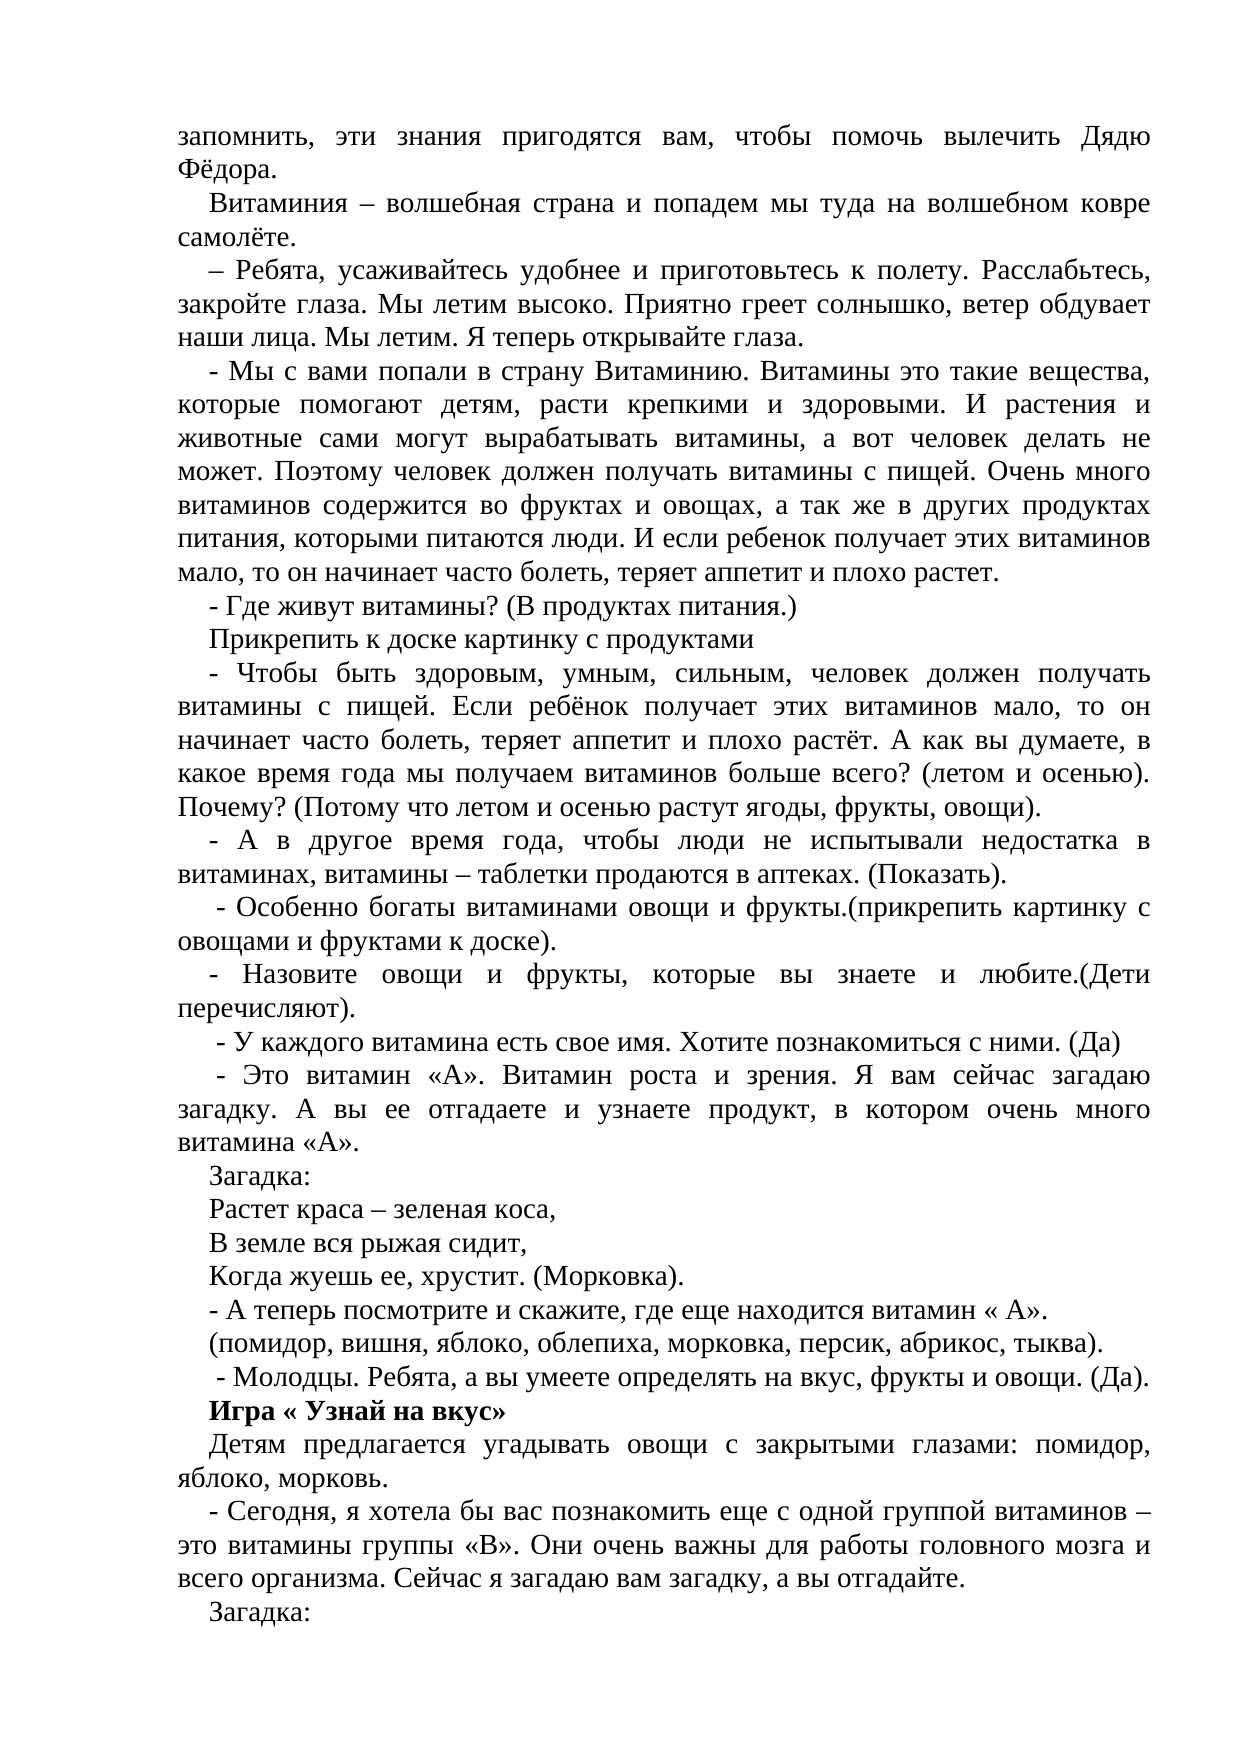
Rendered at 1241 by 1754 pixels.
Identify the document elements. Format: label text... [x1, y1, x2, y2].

text - Молодцы. Ребята, а вы умеете определять на вкус, фрукты и овощи. (Да). [177, 1359, 1152, 1393]
text Детям предлагается угадывать овощи с закрытыми глазами: помидор, яблоко, морковь. [177, 1426, 1152, 1493]
text - Назовите овощи и фрукты, которые вы знаете и любите.(Дети перечисляют). [177, 957, 1152, 1024]
text - У каждого витамина есть свое имя. Хотите познакомиться с ними. (Да) [177, 1024, 1152, 1057]
text – Ребята, усаживайтесь удобнее и приготовьтесь к полету. Расслабьтесь, закройте глаза. Мы летим высоко. Приятно греет солнышко, ветер обдувает наши лица. Мы летим. Я теперь открывайте глаза. [177, 252, 1152, 353]
text - Это витамин «А». Витамин роста и зрения. Я вам сейчас загадаю загадку. А вы ее отгадаете и узнаете продукт, в котором очень много витамина «А». [177, 1057, 1152, 1158]
text - А теперь посмотрите и скажите, где еще находится витамин « А». [177, 1292, 1152, 1326]
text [177, 118, 1152, 185]
text - Сегодня, я хотела бы вас познакомить еще с одной группой витаминов – это витамины группы «В». Они очень важны для работы головного мозга и всего организма. Сейчас я загадаю вам загадку, а вы отгадайте. [177, 1493, 1152, 1594]
text Когда жуешь ее, хрустит. (Морковка). [177, 1258, 1152, 1292]
text - Особенно богаты витаминами овощи и фрукты.(прикрепить картинку с овощами и фруктами к доске). [177, 889, 1152, 957]
text Загадка: [177, 1158, 1152, 1191]
text Растет краса – зеленая коса, [177, 1191, 1152, 1225]
text - Где живут витамины? (В продуктах питания.) [177, 588, 1152, 621]
text Прикрепить к доске картинку с продуктами [177, 621, 1152, 655]
text (помидор, вишня, яблоко, облепиха, морковка, персик, абрикос, тыква). [177, 1326, 1152, 1359]
text Витаминия – волшебная страна и попадем мы туда на волшебном ковре самолёте. [177, 185, 1152, 252]
text Игра « Узнай на вкус» [177, 1393, 1152, 1426]
text - Чтобы быть здоровым, умным, сильным, человек должен получать витамины с пищей. Если ребёнок получает этих витаминов мало, то он начинает часто болеть, теряет аппетит и плохо растёт. А как вы думаете, в какое время года мы получаем витаминов больше всего? (летом и осенью). Почему? (Потому что летом и осенью растут ягоды, фрукты, овощи). [177, 655, 1152, 822]
text - Мы с вами попали в страну Витаминию. Витамины это такие вещества, которые помогают детям, расти крепкими и здоровыми. И растения и животные сами могут вырабатывать витамины, а вот человек делать не может. Поэтому человек должен получать витамины с пищей. Очень много витаминов содержится во фруктах и овощах, а так же в других продуктах питания, которыми питаются люди. И если ребенок получает этих витаминов мало, то он начинает часто болеть, теряет аппетит и плохо растет. [177, 353, 1152, 588]
text - А в другое время года, чтобы люди не испытывали недостатка в витаминах, витамины – таблетки продаются в аптеках. (Показать). [177, 822, 1152, 889]
text Загадка: [177, 1594, 1152, 1627]
text В земле вся рыжая сидит, [177, 1225, 1152, 1258]
